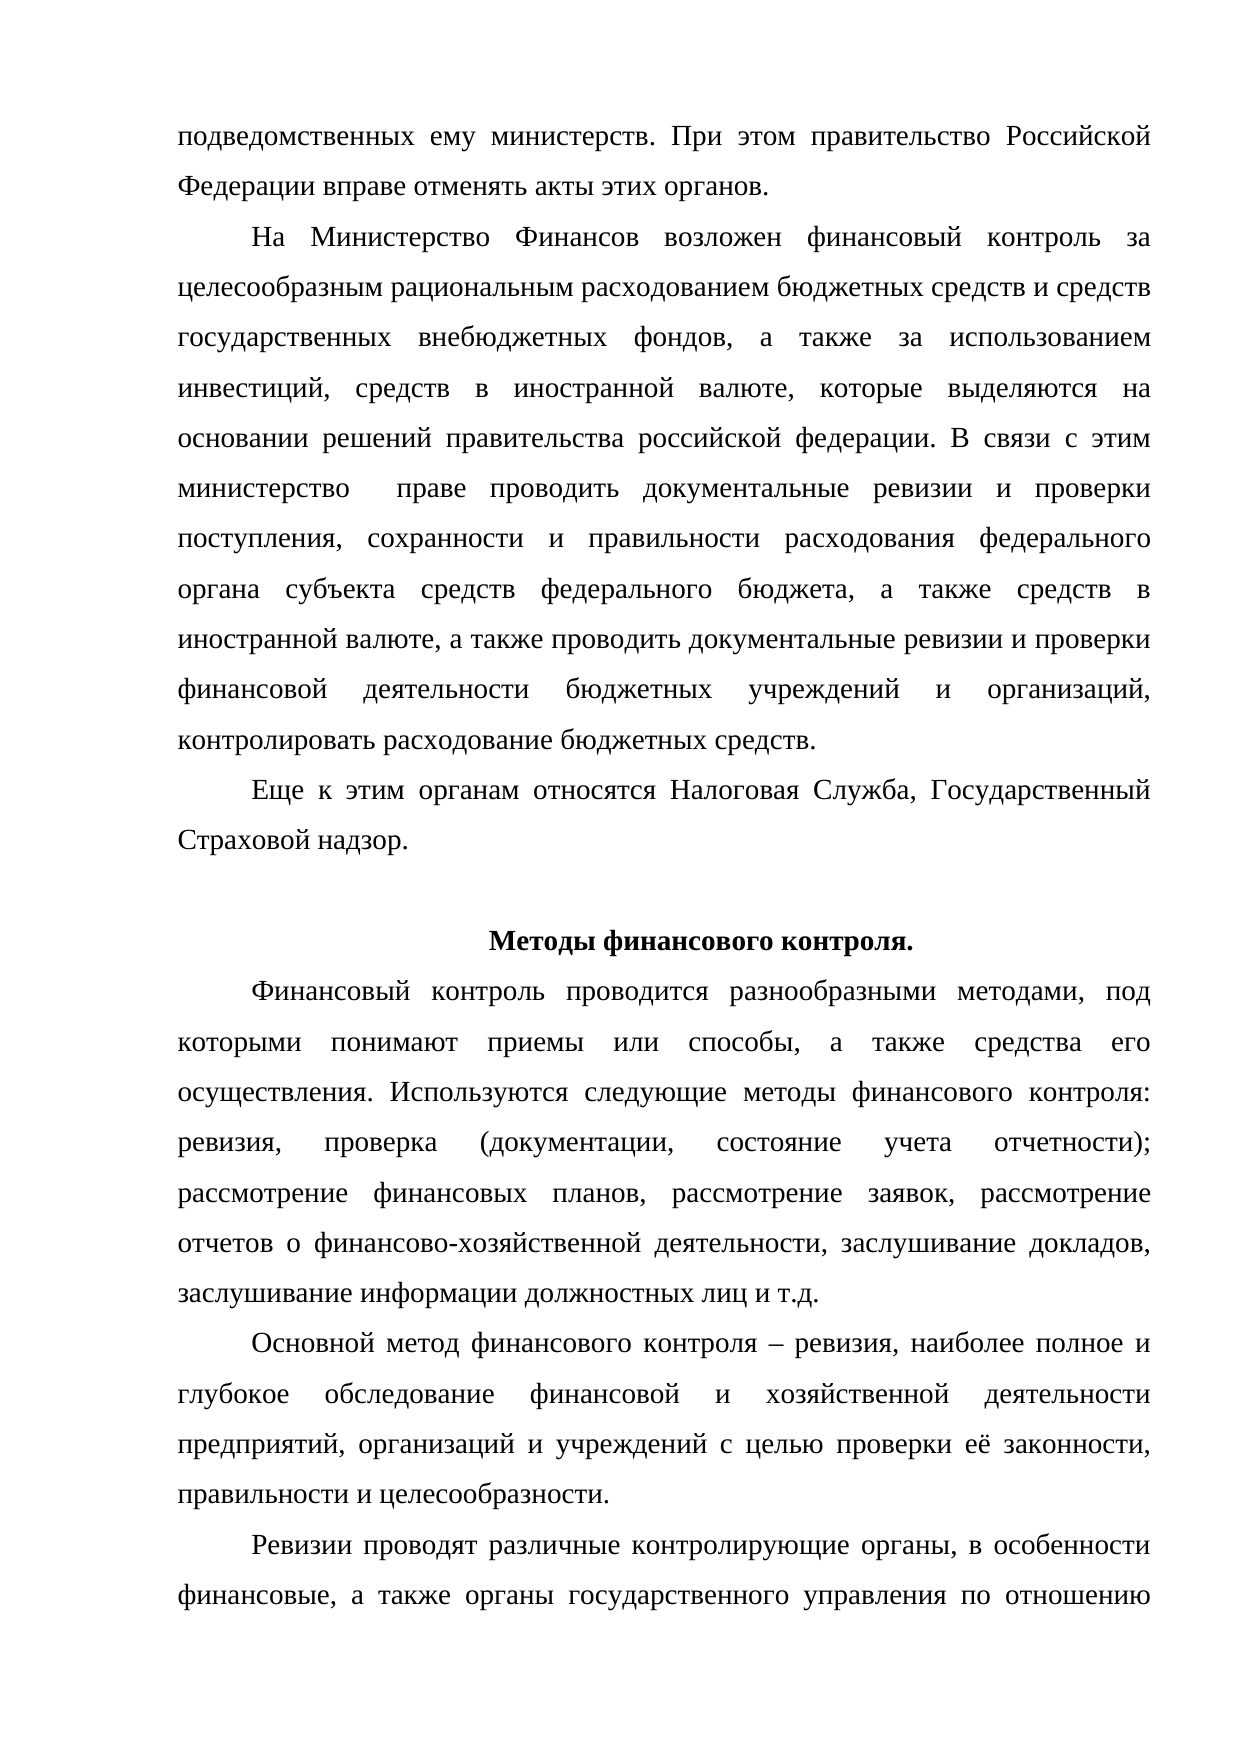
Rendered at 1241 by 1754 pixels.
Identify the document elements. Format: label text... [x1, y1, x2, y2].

text Основной метод финансового контроля – ревизия, наиболее полное и глубокое обследование финансовой и хозяйственной деятельности предприятий, организаций и учреждений с целью проверки её законности, правильности и целесообразности. [177, 1326, 1152, 1510]
text На Министерство Финансов возложен финансовый контроль за целесообразным рациональным расходованием бюджетных средств и средств государственных внебюджетных фондов, а также за использованием инвестиций, средств в иностранной валюте, которые выделяются на основании решений правительства российской федерации. В связи с этим министерство праве проводить документальные ревизии и проверки поступления, сохранности и правильности расходования федерального органа субъекта средств федерального бюджета, а также средств в иностранной валюте, а также проводить документальные ревизии и проверки финансовой деятельности бюджетных учреждений и организаций, контролировать расходование бюджетных средств. [177, 219, 1152, 755]
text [177, 118, 1152, 202]
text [177, 1527, 1152, 1611]
text Методы финансового контроля. [177, 923, 1152, 957]
text Финансовый контроль проводится разнообразными методами, под которыми понимают приемы или способы, а также средства его осуществления. Используются следующие методы финансового контроля: ревизия, проверка (документации, состояние учета отчетности); рассмотрение финансовых планов, рассмотрение заявок, рассмотрение отчетов о финансово-хозяйственной деятельности, заслушивание докладов, заслушивание информации должностных лиц и т.д. [177, 973, 1152, 1309]
text Еще к этим органам относятся Налоговая Служба, Государственный Страховой надзор. [177, 772, 1152, 856]
